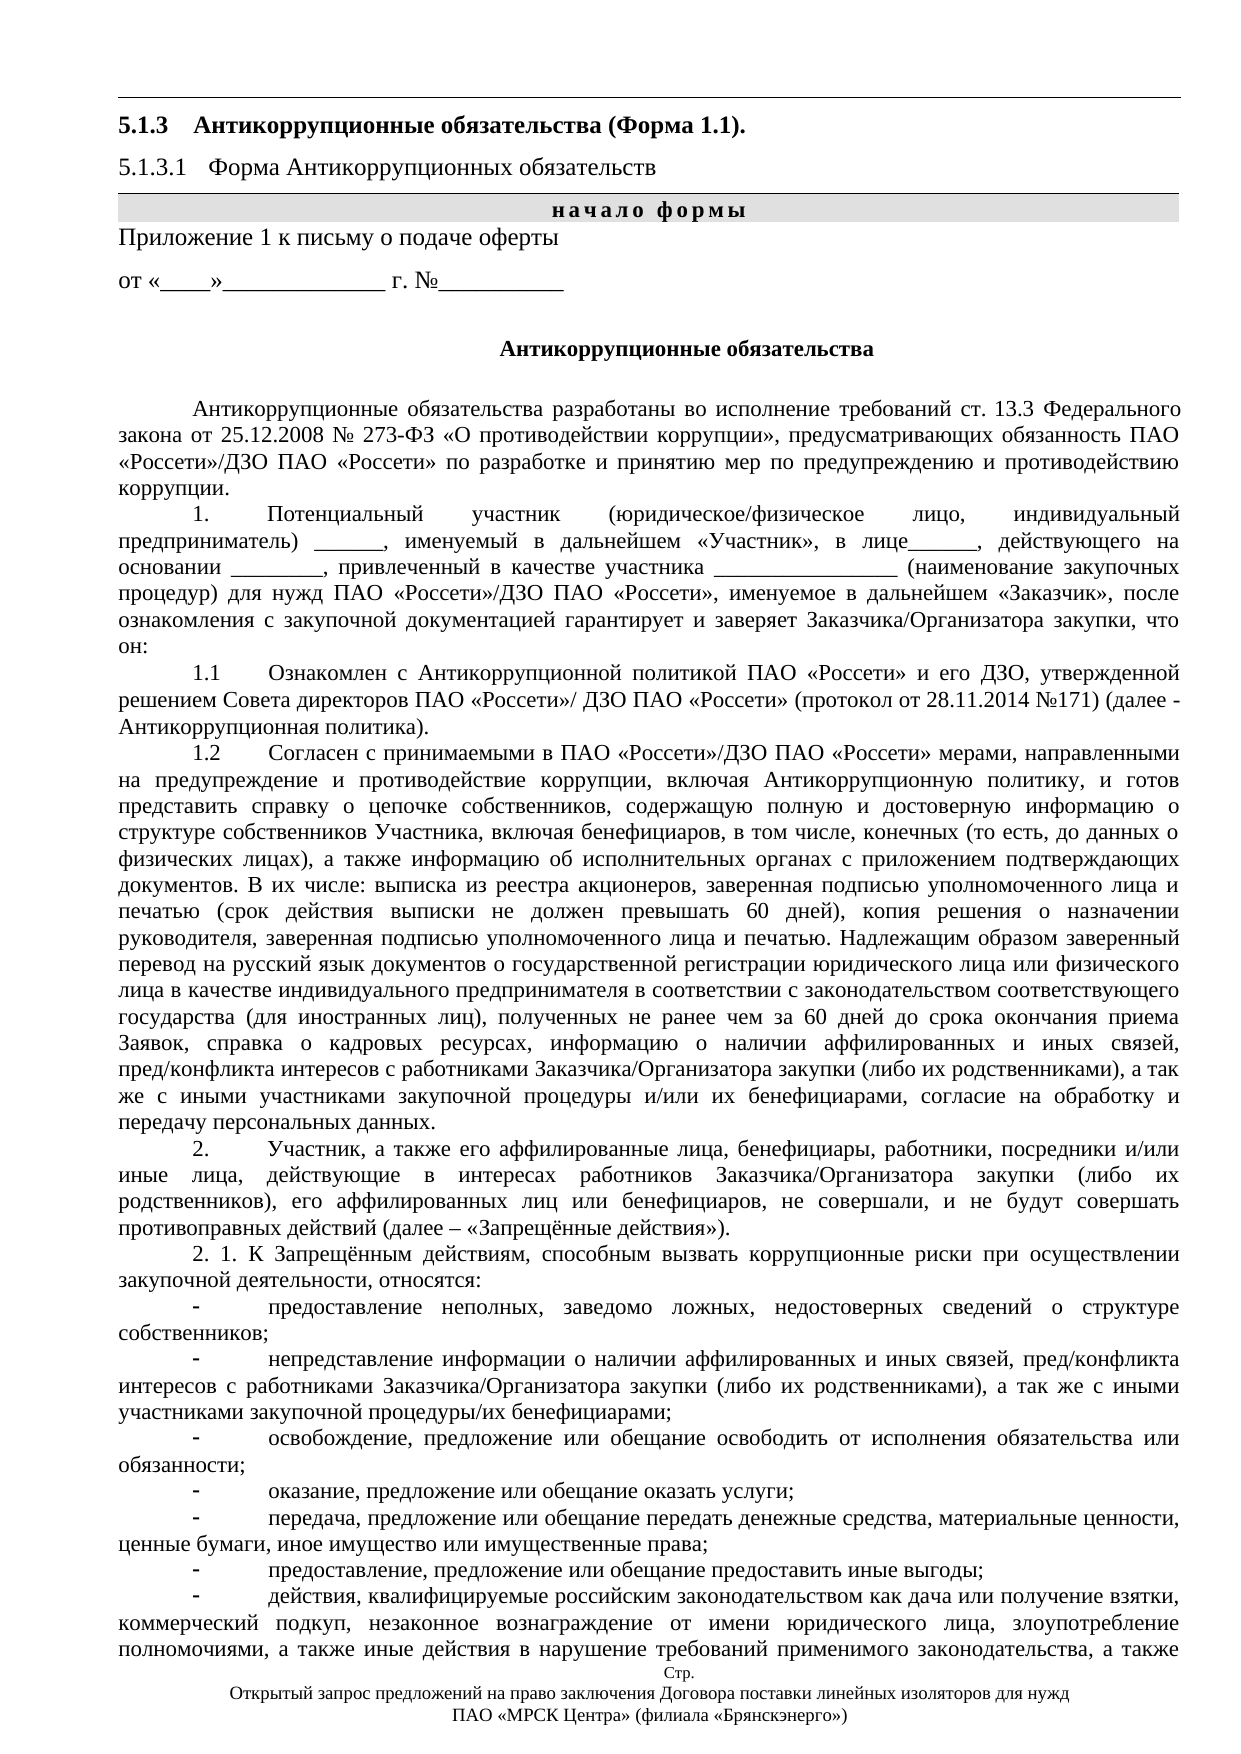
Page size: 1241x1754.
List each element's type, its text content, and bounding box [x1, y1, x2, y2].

text Антикоррупционные обязательства разработаны во исполнение требований ст. 13.3 Федерального закона от 25.12.2008 № 273-ФЗ «О противодействии коррупции», предусматривающих обязанность ПАО «Россети»/ДЗО ПАО «Россети» по разработке и принятию мер по предупреждению и противодействию коррупции. [118, 395, 1181, 500]
list непредставление информации о наличии аффилированных и иных связей, пред/конфликта интересов с работниками Заказчика/Организатора закупки (либо их родственниками), а так же с иными участниками закупочной процедуры/их бенефициарами; [118, 1345, 1181, 1424]
list передача, предложение или обещание передать денежные средства, материальные ценности, ценные бумаги, иное имущество или имущественные права; [118, 1503, 1181, 1556]
list оказание, предложение или обещание оказать услуги; [118, 1477, 1181, 1503]
list Потенциальный участник (юридическое/физическое лицо, индивидуальный предприниматель) ______, именуемый в дальнейшем «Участник», в лице______, действующего на основании ________, привлеченный в качестве участника ________________ (наименование закупочных процедур) для нужд ПАО «Россети»/ДЗО ПАО «Россети», именуемое в дальнейшем «Заказчик», после ознакомления с закупочной документацией гарантирует и заверяет Заказчика/Организатора закупки, что он: [118, 500, 1181, 658]
subtitle Антикоррупционные обязательства (Форма 1.1). [118, 111, 1181, 139]
text 2. 1. К Запрещённым действиям, способным вызвать коррупционные риски при осуществлении закупочной деятельности, относятся: [118, 1240, 1181, 1293]
list предоставление неполных, заведомо ложных, недостоверных сведений о структуре собственников; [118, 1293, 1181, 1345]
list Участник, а также его аффилированные лица, бенефициары, работники, посредники и/или иные лица, действующие в интересах работников Заказчика/Организатора закупки (либо их родственников), его аффилированных лиц или бенефициаров, не совершали, и не будут совершать противоправных действий (далее – «Запрещённые действия»). [118, 1134, 1181, 1240]
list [118, 1583, 1181, 1662]
text Приложение 1 к письму о подаче оферты [118, 222, 1181, 251]
text Антикоррупционные обязательства [118, 335, 1181, 361]
subtitle Форма Антикоррупционных обязательств [118, 152, 1181, 181]
list освобождение, предложение или обещание освободить от исполнения обязательства или обязанности; [118, 1424, 1181, 1477]
text от «____»_____________ г. №__________ [118, 266, 1181, 294]
text начало формы [118, 194, 1179, 222]
list предоставление, предложение или обещание предоставить иные выгоды; [118, 1556, 1181, 1583]
list Согласен с принимаемыми в ПАО «Россети»/ДЗО ПАО «Россети» мерами, направленными на предупреждение и противодействие коррупции, включая Антикоррупционную политику, и готов представить справку о цепочке собственников, содержащую полную и достоверную информацию о структуре собственников Участника, включая бенефициаров, в том числе, конечных (то есть, до данных о физических лицах), а также информацию об исполнительных органах с приложением подтверждающих документов. В их числе: выписка из реестра акционеров, заверенная подписью уполномоченного лица и печатью (срок действия выписки не должен превышать 60 дней), копия решения о назначении руководителя, заверенная подписью уполномоченного лица и печатью. Надлежащим образом заверенный перевод на русский язык документов о государственной регистрации юридического лица или физического лица в качестве индивидуального предпринимателя в соответствии с законодательством соответствующего государства (для иностранных лиц), полученных не ранее чем за 60 дней до срока окончания приема Заявок, справка о кадровых ресурсах, информацию о наличии аффилированных и иных связей, пред/конфликта интересов с работниками Заказчика/Организатора закупки (либо их родственниками), а так же с иными участниками закупочной процедуры и/или их бенефициарами, согласие на обработку и передачу персональных данных. [118, 739, 1181, 1134]
text 1.1 Ознакомлен с Антикоррупционной политикой ПАО «Россети» и его ДЗО, утвержденной решением Совета директоров ПАО «Россети»/ ДЗО ПАО «Россети» (протокол от 28.11.2014 №171) (далее - Антикоррупционная политика). [118, 658, 1181, 739]
